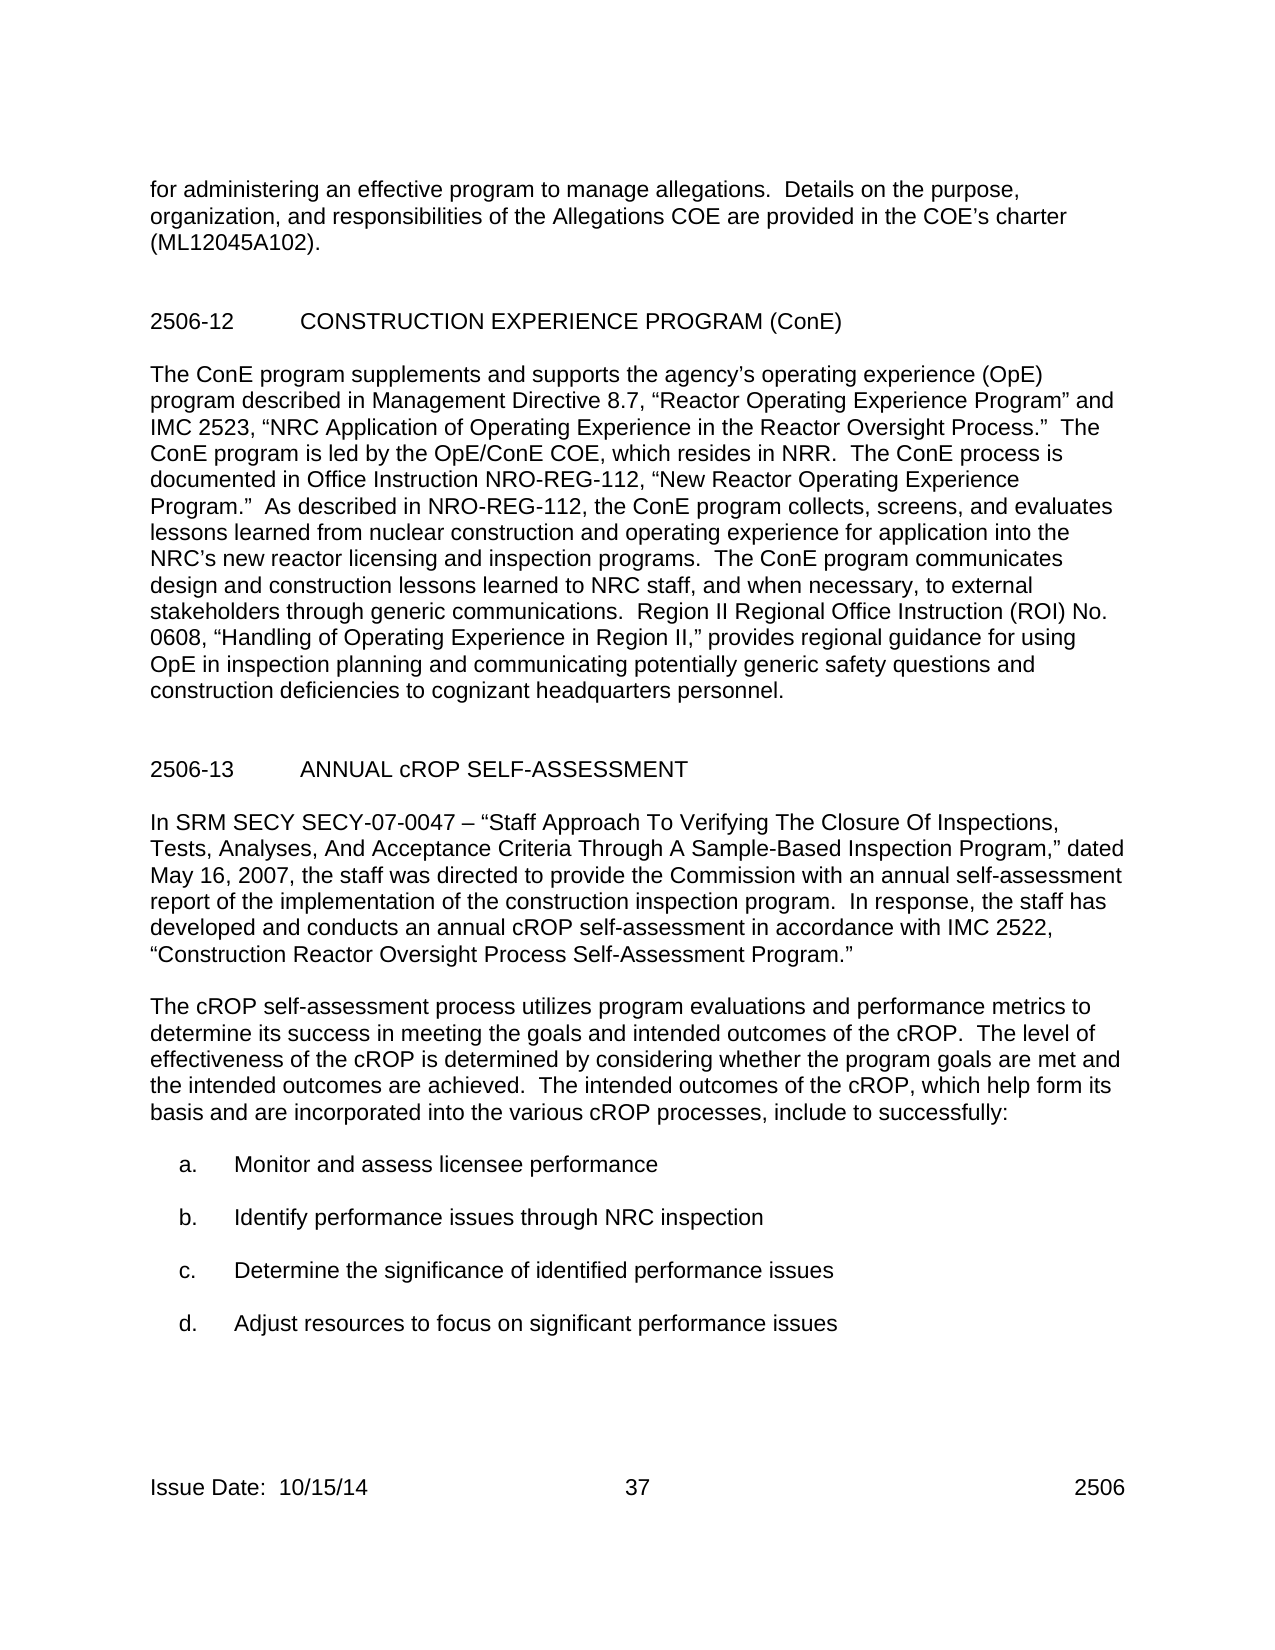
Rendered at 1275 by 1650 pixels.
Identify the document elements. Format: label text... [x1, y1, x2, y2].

text In SRM SECY SECY-07-0047 – “Staff Approach To Verifying The Closure Of Inspections, Tests, Analyses, And Acceptance Criteria Through A Sample-Based Inspection Program,” dated May 16, 2007, the staff was directed to provide the Commission with an annual self-assessment report of the implementation of the construction inspection program. In response, the staff has developed and conducts an annual cROP self-assessment in accordance with IMC 2522, “Construction Reactor Oversight Process Self-Assessment Program.” [150, 809, 1125, 967]
text for administering an effective program to manage allegations. Details on the purpose, organization, and responsibilities of the Allegations COE are provided in the COE’s charter (ML12045A102). [150, 176, 1125, 255]
text d. Adjust resources to focus on significant performance issues [178, 1309, 1125, 1336]
text c. Determine the significance of identified performance issues [178, 1257, 1125, 1283]
text a. Monitor and assess licensee performance [178, 1151, 1125, 1178]
text b. Identify performance issues through NRC inspection [178, 1204, 1125, 1231]
text The cROP self-assessment process utilizes program evaluations and performance metrics to determine its success in meeting the goals and intended outcomes of the cROP. The level of effectiveness of the cROP is determined by considering whether the program goals are met and the intended outcomes are achieved. The intended outcomes of the cROP, which help form its basis and are incorporated into the various cROP processes, include to successfully: [150, 993, 1125, 1125]
text The ConE program supplements and supports the agency’s operating experience (OpE) program described in Management Directive 8.7, “Reactor Operating Experience Program” and IMC 2523, “NRC Application of Operating Experience in the Reactor Oversight Process.” The ConE program is led by the OpE/ConE COE, which resides in NRR. The ConE process is documented in Office Instruction NRO-REG-112, “New Reactor Operating Experience Program.” As described in NRO-REG-112, the ConE program collects, screens, and evaluates lessons learned from nuclear construction and operating experience for application into the NRC’s new reactor licensing and inspection programs. The ConE program communicates design and construction lessons learned to NRC staff, and when necessary, to external stakeholders through generic communications. Region II Regional Office Instruction (ROI) No. 0608, “Handling of Operating Experience in Region II,” provides regional guidance for using OpE in inspection planning and communicating potentially generic safety questions and construction deficiencies to cognizant headquarters personnel. [150, 361, 1125, 703]
text 2506-12 CONSTRUCTION EXPERIENCE PROGRAM (ConE) [150, 308, 1125, 334]
text 2506-13 ANNUAL cROP SELF-ASSESSMENT [150, 756, 1125, 782]
